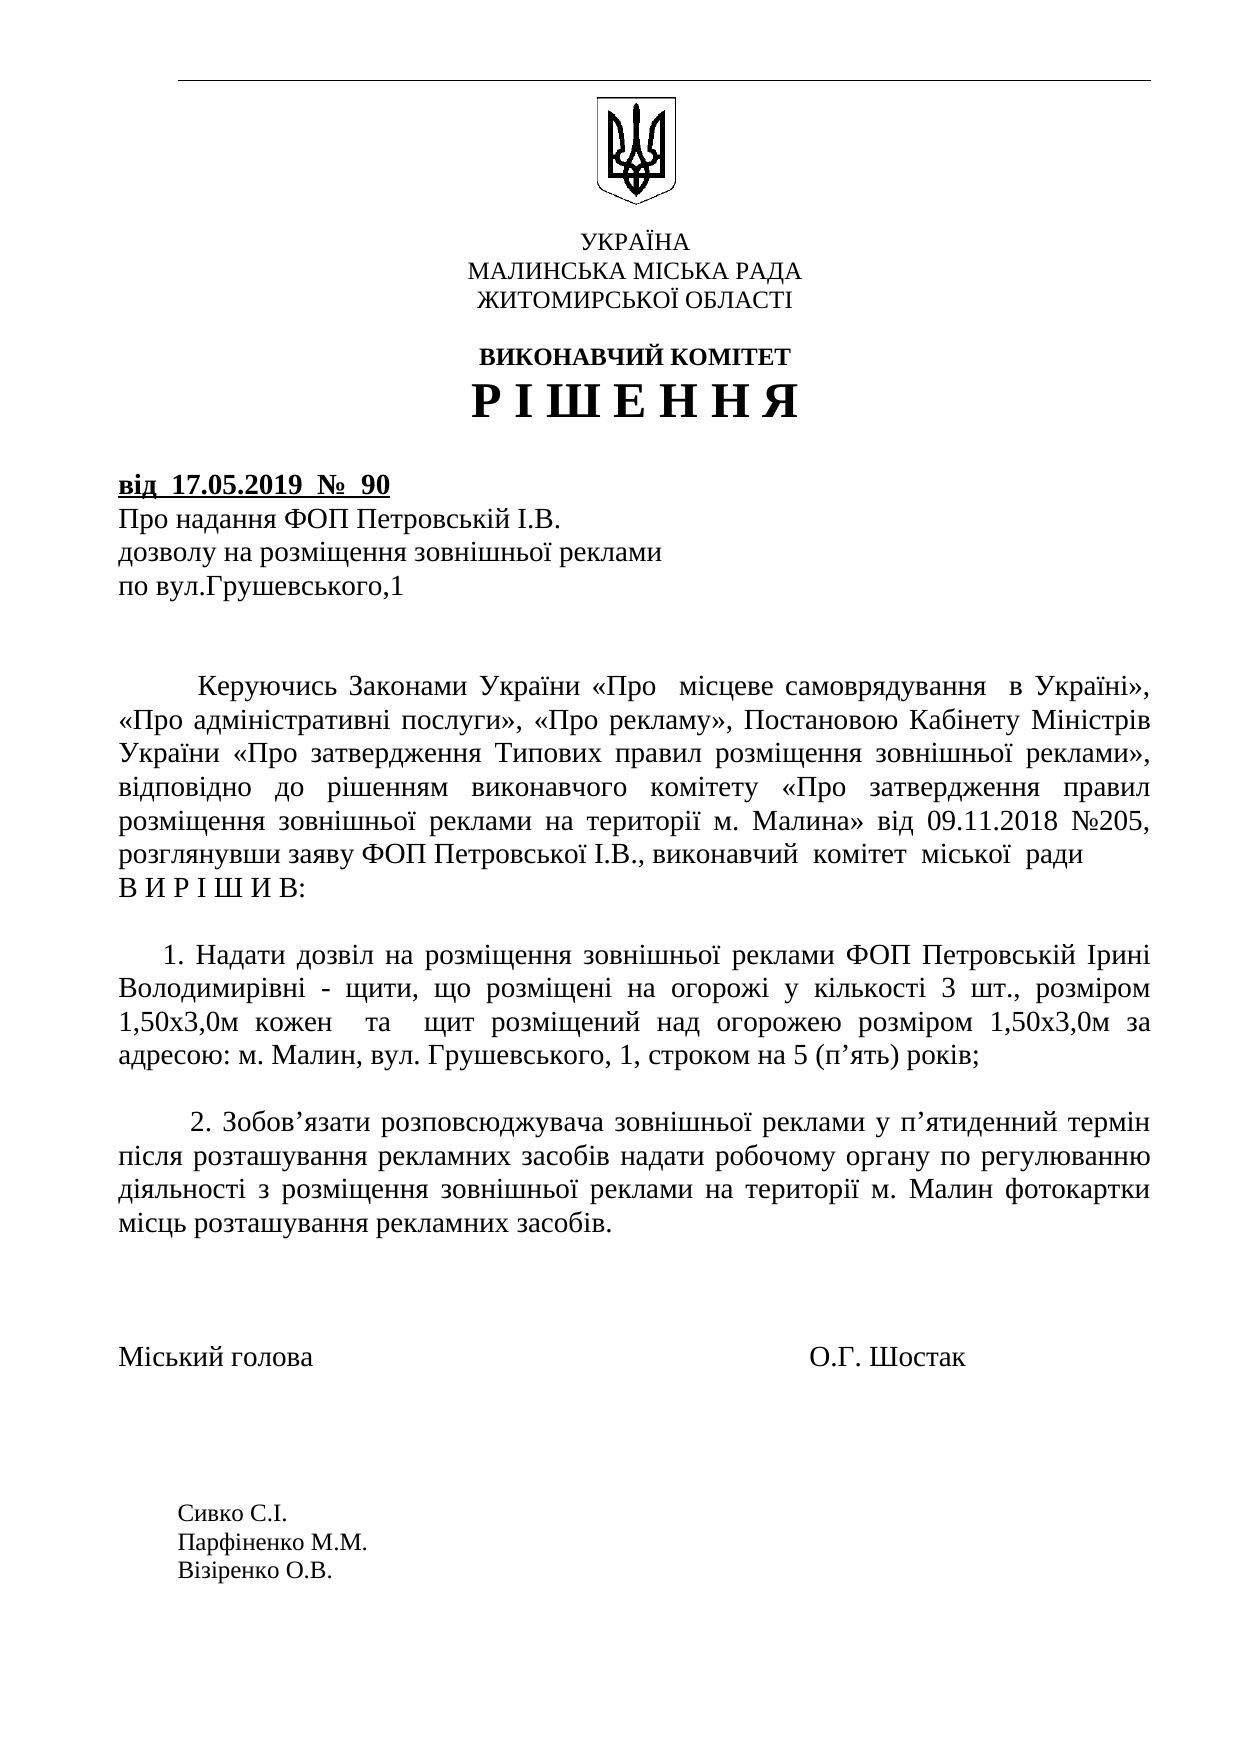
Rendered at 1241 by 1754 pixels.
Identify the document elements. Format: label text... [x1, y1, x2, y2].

text ЖИТОМИРСЬКОЇ ОБЛАСТІ [118, 285, 1152, 314]
text Візіренко О.В. [177, 1555, 1152, 1584]
text Парфіненко М.М. [177, 1527, 1152, 1555]
text 1. Надати дозвіл на розміщення зовнішньої реклами ФОП Петровській Ірині Володимирівні - щити, що розміщені на огорожі у кількості 3 шт., розміром 1,50х3,0м кожен та щит розміщений над огорожею розміром 1,50х3,0м за адресою: м. Малин, вул. Грушевського, 1, строком на 5 (п’ять) років; [118, 937, 1152, 1071]
text Міський голова О.Г. Шостак [118, 1339, 1152, 1373]
text від 17.05.2019 №_90 [118, 467, 1152, 501]
text 2. Зобов’язати розповсюджувача зовнішньої реклами у п’ятиденний термін після розташування рекламних засобів надати робочому органу по регулюванню діяльності з розміщення зовнішньої реклами на території м. Малин фотокартки місць розташування рекламних засобів. [118, 1104, 1152, 1239]
text УКРАЇНА [118, 227, 1152, 256]
picture [596, 97, 677, 206]
text дозволу на розміщення зовнішньої реклами [118, 534, 1152, 568]
text Керуючись Законами України «Про місцеве самоврядування в Україні», «Про адміністративні послуги», «Про рекламу», Постановою Кабінету Міністрів України «Про затвердження Типових правил розміщення зовнішньої реклами», відповідно до рішенням виконавчого комітету «Про затвердження правил розміщення зовнішньої реклами на території м. Малина» від 09.11.2018 №205, розглянувши заяву ФОП Петровської І.В., виконавчий комітет міської ради [118, 668, 1152, 870]
text ВИКОНАВЧИЙ КОМІТЕТ [118, 342, 1152, 371]
text В И Р І Ш И В: [118, 870, 1152, 903]
text МАЛИНСЬКА МІСЬКА РАДА [118, 256, 1152, 285]
text по вул.Грушевського,1 [118, 568, 1152, 601]
text Р І Ш Е Н Н Я [118, 371, 1152, 429]
text Сивко С.І. [177, 1498, 1152, 1527]
text Про надання ФОП Петровській І.В. [118, 501, 1152, 534]
